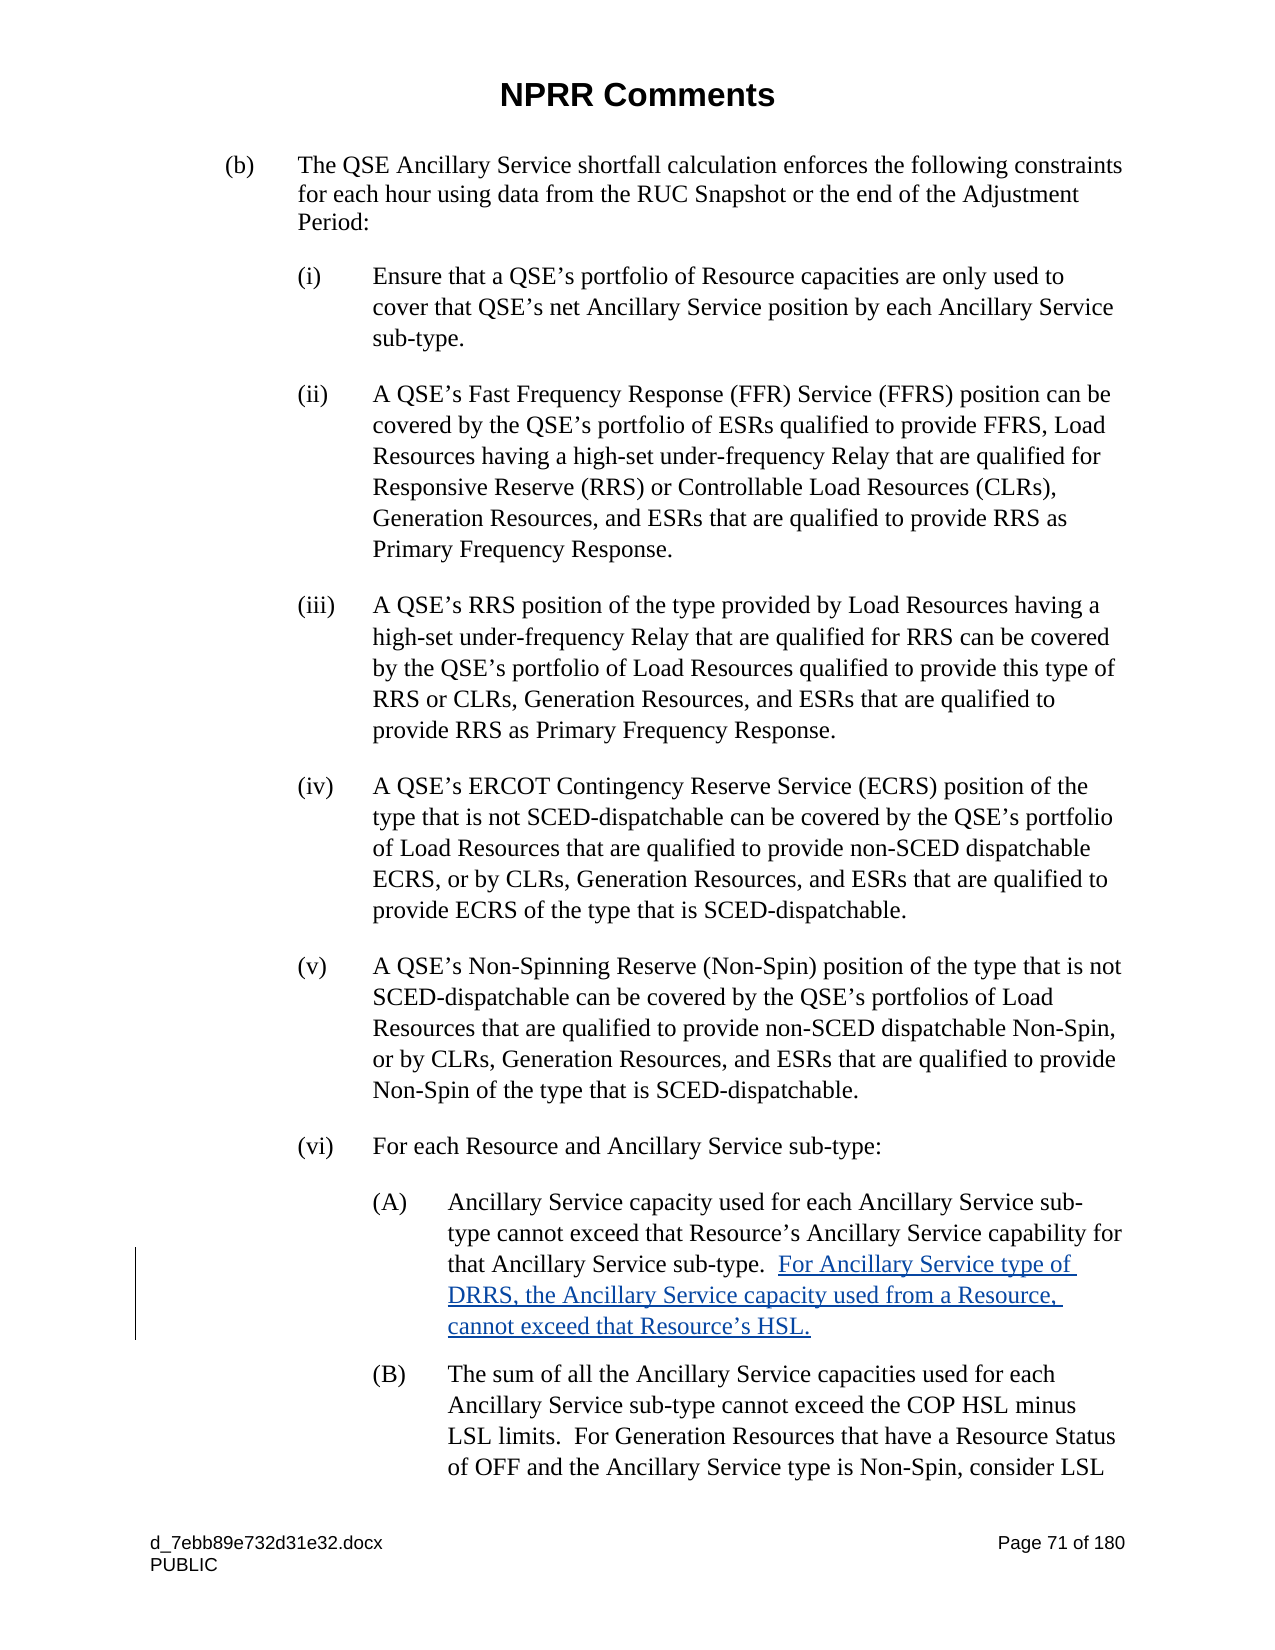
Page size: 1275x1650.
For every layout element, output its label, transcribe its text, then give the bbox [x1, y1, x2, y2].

text (ii) A QSE’s Fast Frequency Response (FFR) Service (FFRS) position can be covered by the QSE’s portfolio of ESRs qualified to provide FFRS, Load Resources having a high-set under-frequency Relay that are qualified for Responsive Reserve (RRS) or Controllable Load Resources (CLRs), Generation Resources, and ESRs that are qualified to provide RRS as Primary Frequency Response. [297, 379, 1125, 563]
text (A) Ancillary Service capacity used for each Ancillary Service sub-type cannot exceed that Resource’s Ancillary Service capability for that Ancillary Service sub-type. [372, 1187, 1125, 1340]
text (iii) A QSE’s RRS position of the type provided by Load Resources having a high-set under-frequency Relay that are qualified for RRS can be covered by the QSE’s portfolio of Load Resources qualified to provide this type of RRS or CLRs, Generation Resources, and ESRs that are qualified to provide RRS as Primary Frequency Response. [297, 591, 1125, 743]
text (iv) A QSE’s ERCOT Contingency Reserve Service (ECRS) position of the type that is not SCED-dispatchable can be covered by the QSE’s portfolio of Load Resources that are qualified to provide non-SCED dispatchable ECRS, or by CLRs, Generation Resources, and ESRs that are qualified to provide ECRS of the type that is SCED-dispatchable. [297, 771, 1125, 924]
text (b) The QSE Ancillary Service shortfall calculation enforces the following constraints for each hour using data from the RUC Snapshot or the end of the Adjustment Period: [225, 150, 1125, 236]
text (i) Ensure that a QSE’s portfolio of Resource capacities are only used to cover that QSE’s net Ancillary Service position by each Ancillary Service sub-type. [297, 261, 1125, 352]
text (vi) For each Resource and Ancillary Service sub-type: [297, 1131, 1125, 1160]
text (v) A QSE’s Non-Spinning Reserve (Non-Spin) position of the type that is not SCED-dispatchable can be covered by the QSE’s portfolios of Load Resources that are qualified to provide non-SCED dispatchable Non-Spin, or by CLRs, Generation Resources, and ESRs that are qualified to provide Non-Spin of the type that is SCED-dispatchable. [297, 951, 1125, 1104]
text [372, 1359, 1125, 1481]
